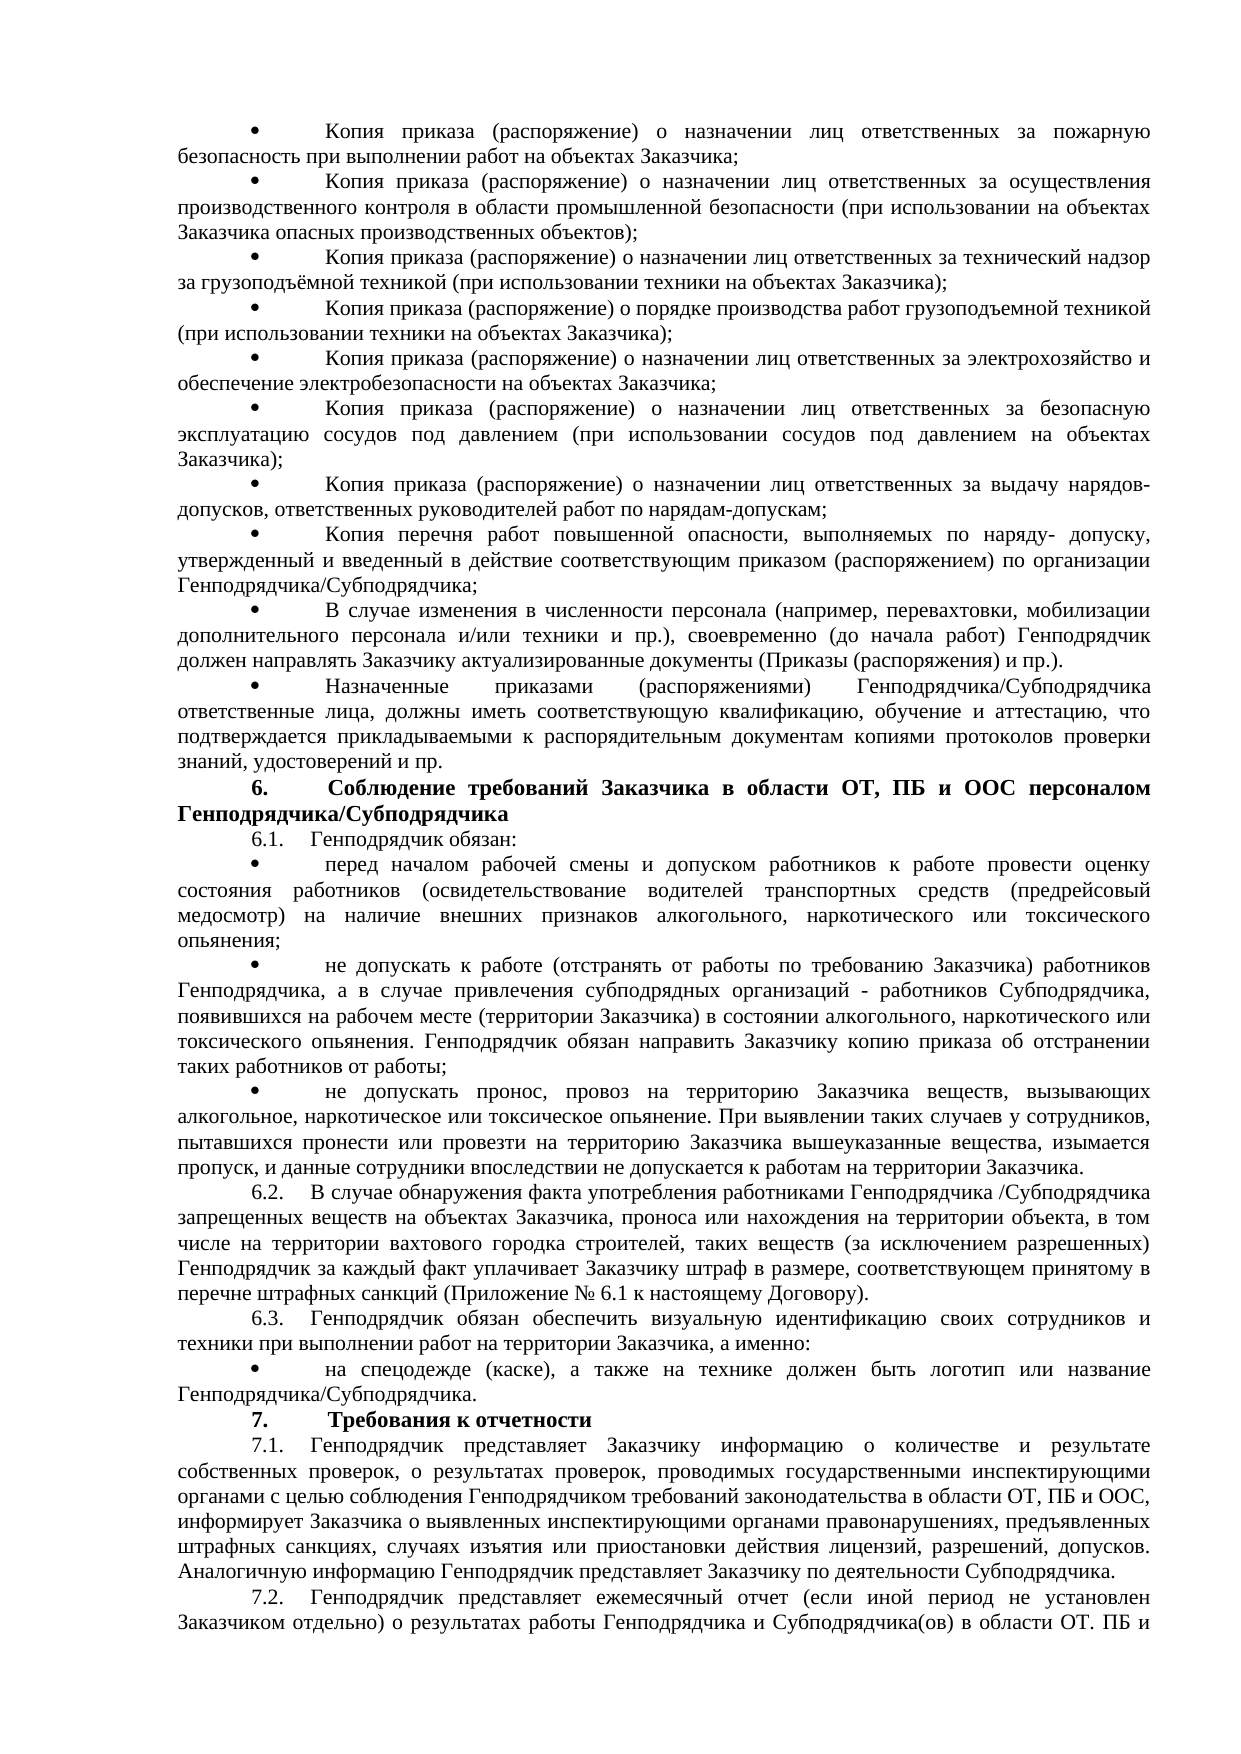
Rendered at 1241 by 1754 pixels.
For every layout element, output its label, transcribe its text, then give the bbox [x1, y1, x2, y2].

list В случае изменения в численности персонала (например, перевахтовки, мобилизации дополнительного персонала и/или техники и пр.), своевременно (до начала работ) Генподрядчик должен направлять Заказчику актуализированные документы (Приказы (распоряжения) и пр.). [177, 597, 1152, 673]
list Копия перечня работ повышенной опасности, выполняемых по наряду- допуску, утвержденный и введенный в действие соответствующим приказом (распоряжением) по организации Генподрядчика/Субподрядчика; [177, 521, 1152, 597]
list Соблюдение требований Заказчика в области ОТ, ПБ и ООС персоналом Генподрядчика/Субподрядчика [177, 773, 1152, 826]
list перед началом рабочей смены и допуском работников к работе провести оценку состояния работников (освидетельствование водителей транспортных средств (предрейсовый медосмотр) на наличие внешних признаков алкогольного, наркотического или токсического опьянения; [177, 851, 1152, 952]
list Генподрядчик обязан: [177, 826, 1152, 851]
list Копия приказа (распоряжение) о назначении лиц ответственных за технический надзор за грузоподъёмной техникой (при использовании техники на объектах Заказчика); [177, 244, 1152, 294]
list не допускать пронос, провоз на территорию Заказчика веществ, вызывающих алкогольное, наркотическое или токсическое опьянение. При выявлении таких случаев у сотрудников, пытавшихся пронести или провезти на территорию Заказчика вышеуказанные вещества, изымается пропуск, и данные сотрудники впоследствии не допускается к работам на территории Заказчика. [177, 1078, 1152, 1179]
list не допускать к работе (отстранять от работы по требованию Заказчика) работников Генподрядчика, а в случае привлечения субподрядных организаций - работников Субподрядчика, появившихся на рабочем месте (территории Заказчика) в состоянии алкогольного, наркотического или токсического опьянения. Генподрядчик обязан направить Заказчику копию приказа об отстранении таких работников от работы; [177, 952, 1152, 1078]
list Копия приказа (распоряжение) о назначении лиц ответственных за пожарную безопасность при выполнении работ на объектах Заказчика; [177, 118, 1152, 168]
list Генподрядчик обязан обеспечить визуальную идентификацию своих сотрудников и техники при выполнении работ на территории Заказчика, а именно: [177, 1305, 1152, 1356]
list на спецодежде (каске), а также на технике должен быть логотип или название Генподрядчика/Субподрядчика. [177, 1356, 1152, 1406]
list Копия приказа (распоряжение) о назначении лиц ответственных за безопасную эксплуатацию сосудов под давлением (при использовании сосудов под давлением на объектах Заказчика); [177, 395, 1152, 471]
list Генподрядчик представляет Заказчику информацию о количестве и результате собственных проверок, о результатах проверок, проводимых государственными инспектирующими органами с целью соблюдения Генподрядчиком требований законодательства в области ОТ, ПБ и ООС, информирует Заказчика о выявленных инспектирующими органами правонарушениях, предъявленных штрафных санкциях, случаях изъятия или приостановки действия лицензий, разрешений, допусков. Аналогичную информацию Генподрядчик представляет Заказчику по деятельности Субподрядчика. [177, 1432, 1152, 1584]
list Назначенные приказами (распоряжениями) Генподрядчика/Субподрядчика ответственные лица, должны иметь соответствующую квалификацию, обучение и аттестацию, что подтверждается прикладываемыми к распорядительным документам копиями протоколов проверки знаний, удостоверений и пр. [177, 673, 1152, 773]
list Копия приказа (распоряжение) о назначении лиц ответственных за электрохозяйство и обеспечение электробезопасности на объектах Заказчика; [177, 345, 1152, 395]
list Копия приказа (распоряжение) о назначении лиц ответственных за осуществления производственного контроля в области промышленной безопасности (при использовании на объектах Заказчика опасных производственных объектов); [177, 168, 1152, 244]
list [177, 1584, 1152, 1634]
list Требования к отчетности [177, 1406, 1152, 1432]
list В случае обнаружения факта употребления работниками Генподрядчика /Субподрядчика запрещенных веществ на объектах Заказчика, проноса или нахождения на территории объекта, в том числе на территории вахтового городка строителей, таких веществ (за исключением разрешенных) Генподрядчик за каждый факт уплачивает Заказчику штраф в размере, соответствующем принятому в перечне штрафных санкций (Приложение № 6.1 к настоящему Договору). [177, 1179, 1152, 1305]
list Копия приказа (распоряжение) о порядке производства работ грузоподъемной техникой (при использовании техники на объектах Заказчика); [177, 294, 1152, 345]
list Копия приказа (распоряжение) о назначении лиц ответственных за выдачу нарядов-допусков, ответственных руководителей работ по нарядам-допускам; [177, 471, 1152, 521]
